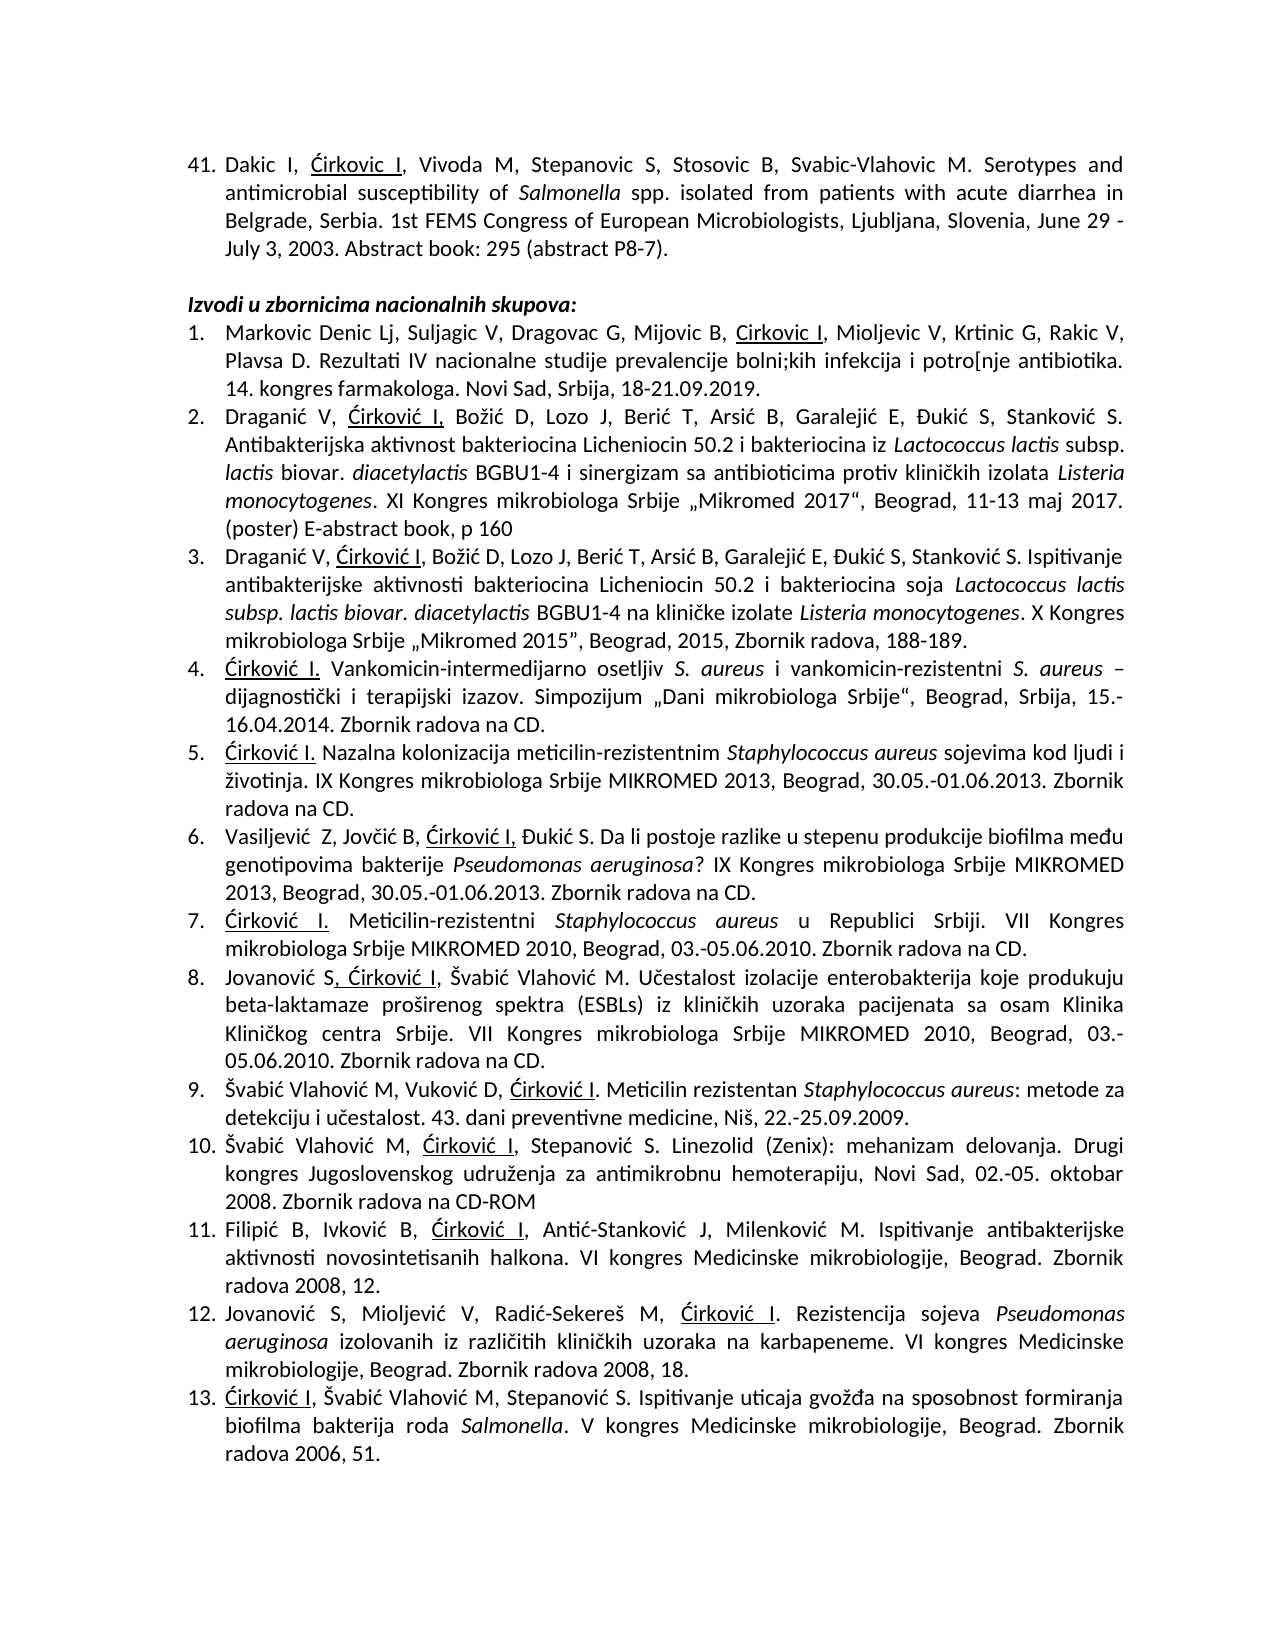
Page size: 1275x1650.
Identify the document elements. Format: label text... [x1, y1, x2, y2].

list Ćirković I. Meticilin-rezistentni Staphylococcus aureus u Republici Srbiji. VII Kongres mikrobiologa Srbije MIKROMED 2010, Beograd, 03.-05.06.2010. Zbornik radova na CD. [187, 907, 1125, 963]
list Draganić V, Ćirković I, Božić D, Lozo J, Berić T, Arsić B, Garalejić E, Đukić S, Stanković S. Antibakterijska aktivnost bakteriocina Licheniocin 50.2 i bakteriocina iz Lactococcus lactis subsp. lactis biovar. diacetylactis BGBU1-4 i sinergizam sa antibioticima protiv kliničkih izolata Listeria monocytogenes. XI Kongres mikrobiologa Srbije „Mikromed 2017“, Beograd, 11-13 maj 2017. (poster) E-abstract book, p 160 [187, 402, 1125, 542]
list Vasiljević Z, Jovčić B, Ćirković I, Đukić S. Da li postoje razlike u stepenu produkcije biofilma među genotipovima bakterije Pseudomonas aeruginosa? IX Kongres mikrobiologa Srbije MIKROMED 2013, Beograd, 30.05.-01.06.2013. Zbornik radova na CD. [187, 822, 1125, 907]
list Ćirković I, Švabić Vlahović M, Stepanović S. Ispitivanje uticaja gvožđa na sposobnost formiranja biofilma bakterija roda Salmonella. V kongres Medicinske mikrobiologije, Beograd. Zbornik radova 2006, 51. [187, 1383, 1125, 1467]
list Dakic I, Ćirkovic I, Vivoda M, Stepanovic S, Stosovic B, Svabic-Vlahovic M. Serotypes and antimicrobial susceptibility of Salmonella spp. isolated from patients with acute diarrhea in Belgrade, Serbia. 1st FEMS Congress of European Microbiologists, Ljubljana, Slovenia, June 29 - July 3, 2003. Abstract book: 295 (abstract P8-7). [187, 150, 1125, 262]
list Ćirković I. Vankomicin-intermedijarno osetljiv S. aureus i vankomicin-rezistentni S. aureus – dijagnostički i terapijski izazov. Simpozijum „Dani mikrobiologa Srbije“, Beograd, Srbija, 15.-16.04.2014. Zbornik radova na CD. [187, 654, 1125, 738]
list Švabić Vlahović M, Ćirković I, Stepanović S. Linezolid (Zenix): mehanizam delovanja. Drugi kongres Jugoslovenskog udruženja za antimikrobnu hemoterapiju, Novi Sad, 02.-05. oktobar 2008. Zbornik radova na CD-ROM [187, 1131, 1125, 1215]
list Markovic Denic Lj, Suljagic V, Dragovac G, Mijovic B, Cirkovic I, Mioljevic V, Krtinic G, Rakic V, Plavsa D. Rezultati IV nacionalne studije prevalencije bolni;kih infekcija i potro[nje antibiotika. 14. kongres farmakologa. Novi Sad, Srbija, 18-21.09.2019. [187, 318, 1125, 402]
list Ćirković I. Nazalna kolonizacija meticilin-rezistentnim Staphylococcus aureus sojevima kod ljudi i životinja. IX Kongres mikrobiologa Srbije MIKROMED 2013, Beograd, 30.05.-01.06.2013. Zbornik radova na CD. [187, 738, 1125, 822]
list Draganić V, Ćirković I, Božić D, Lozo J, Berić T, Arsić B, Garalejić E, Đukić S, Stanković S. Ispitivanje antibakterijske aktivnosti bakteriocina Licheniocin 50.2 i bakteriocina soja Lactococcus lactis subsp. lactis biovar. diacetylactis BGBU1-4 na kliničke izolate Listeria monocytogenes. X Kongres mikrobiologa Srbije „Mikromed 2015”, Beograd, 2015, Zbornik radova, 188-189. [187, 542, 1125, 654]
list Jovanović S, Ćirković I, Švabić Vlahović M. Učestalost izolacije enterobakterija koje produkuju beta-laktamaze proširenog spektra (ESBLs) iz kliničkih uzoraka pacijenata sa osam Klinika Kliničkog centra Srbije. VII Kongres mikrobiologa Srbije MIKROMED 2010, Beograd, 03.-05.06.2010. Zbornik radova na CD. [187, 963, 1125, 1075]
list Švabić Vlahović M, Vuković D, Ćirković I. Meticilin rezistentan Staphylococcus aureus: metode za detekciju i učestalost. 43. dani preventivne medicine, Niš, 22.-25.09.2009. [187, 1075, 1125, 1131]
list Filipić B, Ivković B, Ćirković I, Antić-Stanković J, Milenković M. Ispitivanje antibakterijske aktivnosti novosintetisanih halkona. VI kongres Medicinske mikrobiologije, Beograd. Zbornik radova 2008, 12. [187, 1215, 1125, 1299]
text Izvodi u zbornicima nacionalnih skupova: [150, 290, 1132, 318]
list Jovanović S, Mioljević V, Radić-Sekereš M, Ćirković I. Rezistencija sojeva Pseudomonas aeruginosa izolovanih iz različitih kliničkih uzoraka na karbapeneme. VI kongres Medicinske mikrobiologije, Beograd. Zbornik radova 2008, 18. [187, 1299, 1125, 1383]
